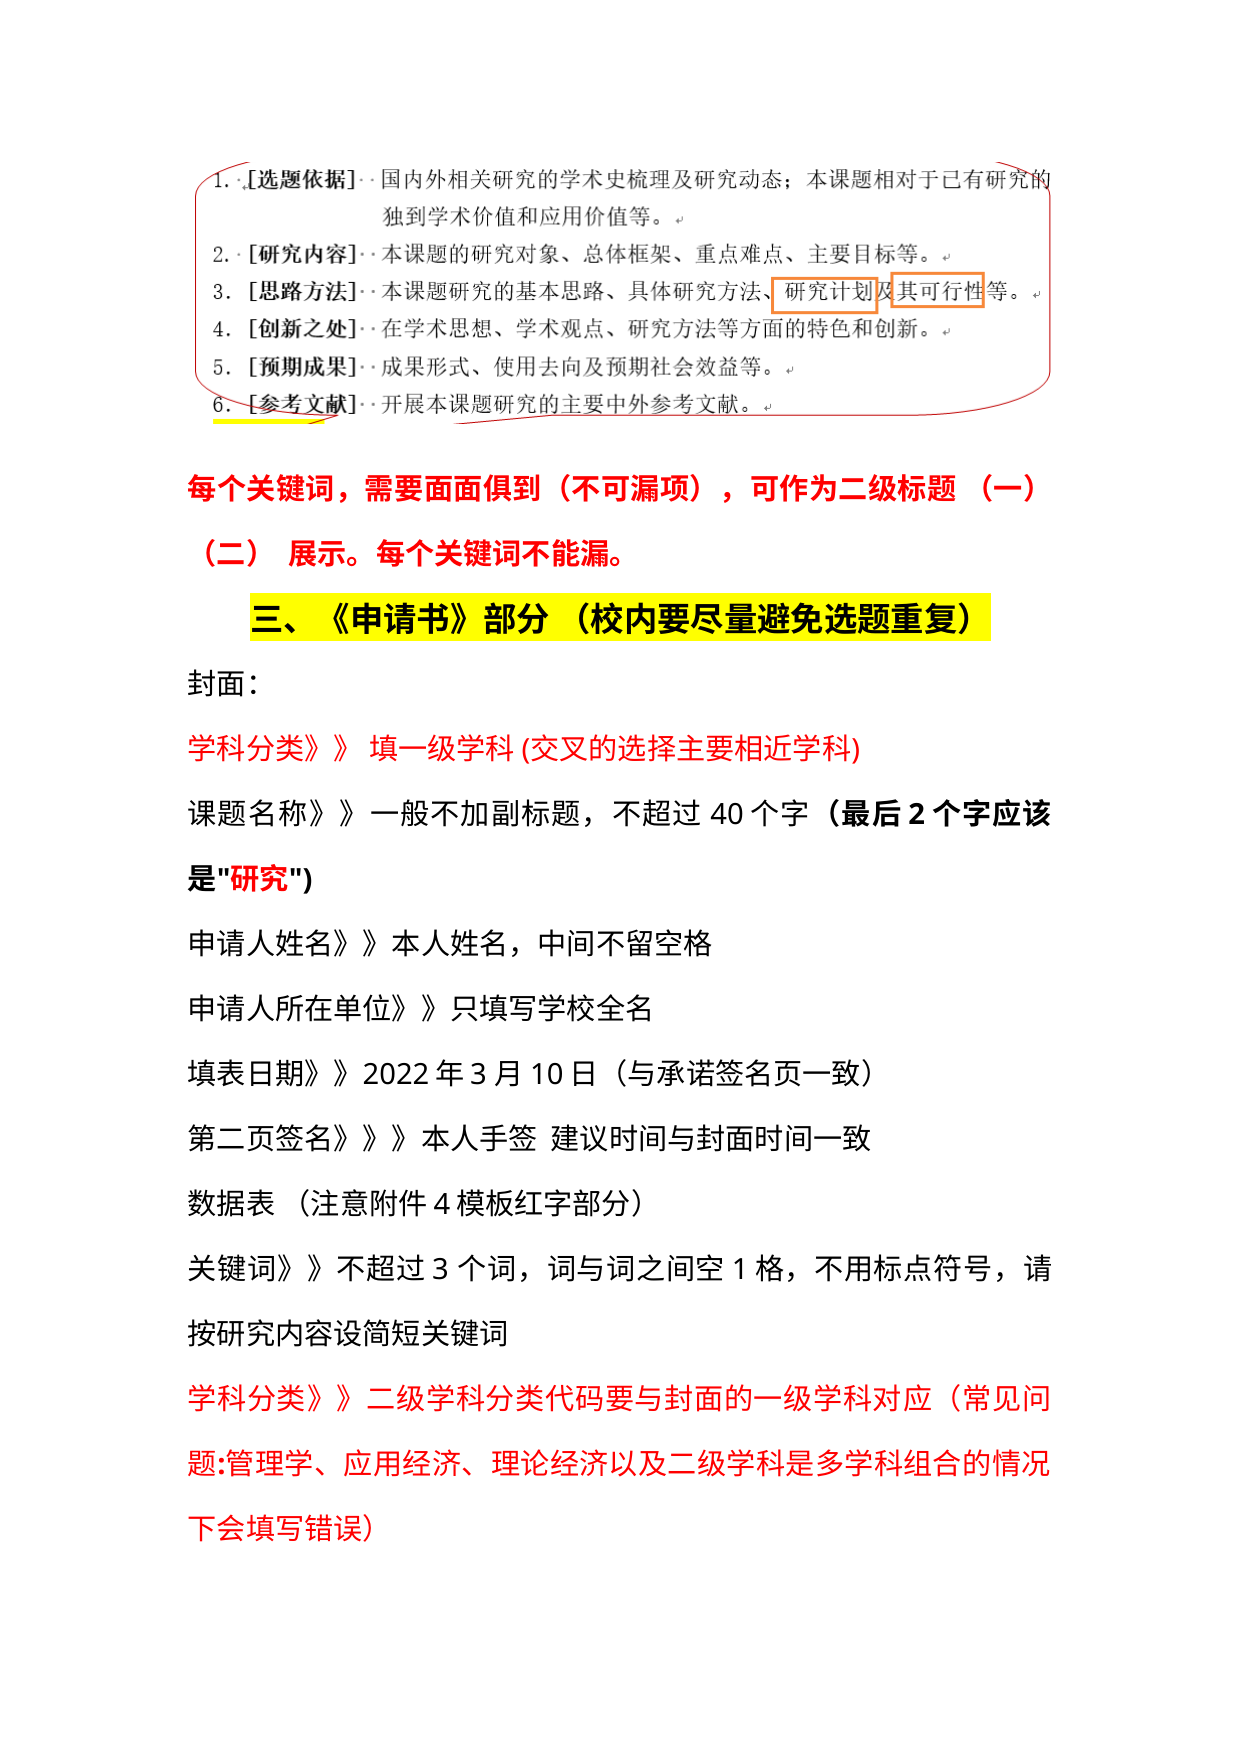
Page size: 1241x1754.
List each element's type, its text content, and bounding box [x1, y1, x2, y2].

picture [187, 162, 1053, 424]
text 三、《申请书》部分 （校内要尽量避免选题重复） [187, 584, 1053, 649]
text 每个关键词，需要面面俱到（不可漏项），可作为二级标题 （一） （二） 展示。每个关键词不能漏。 [187, 454, 1053, 584]
text 填表日期》》2022年3 月 10日（与承诺签名页一致） [187, 1039, 1053, 1104]
text 第二页签名》》》本人手签 建议时间与封面时间一致 [187, 1104, 1053, 1169]
text 数据表 （注意附件4模板红字部分） [187, 1169, 1053, 1234]
text 申请人姓名》》本人姓名，中间不留空格 [187, 909, 1053, 974]
text 关键词》》不超过3 个词，词与词之间空1格，不用标点符号，请按研究内容设简短关键词 [187, 1234, 1053, 1364]
text 课题名称》》一般不加副标题，不超过40个字（最后2个字应该是"研究") [187, 779, 1053, 909]
text 封面： [187, 649, 1053, 714]
text 学科分类》》 填一级学科 (交叉的选择主要相近学科) [187, 714, 1053, 779]
text 申请人所在单位》》只填写学校全名 [187, 974, 1053, 1039]
text 学科分类》》二级学科分类代码要与封面的一级学科对应（常见问题:管理学、应用经济、理论经济以及二级学科是多学科组合的情况下会填写错误） [187, 1364, 1053, 1559]
